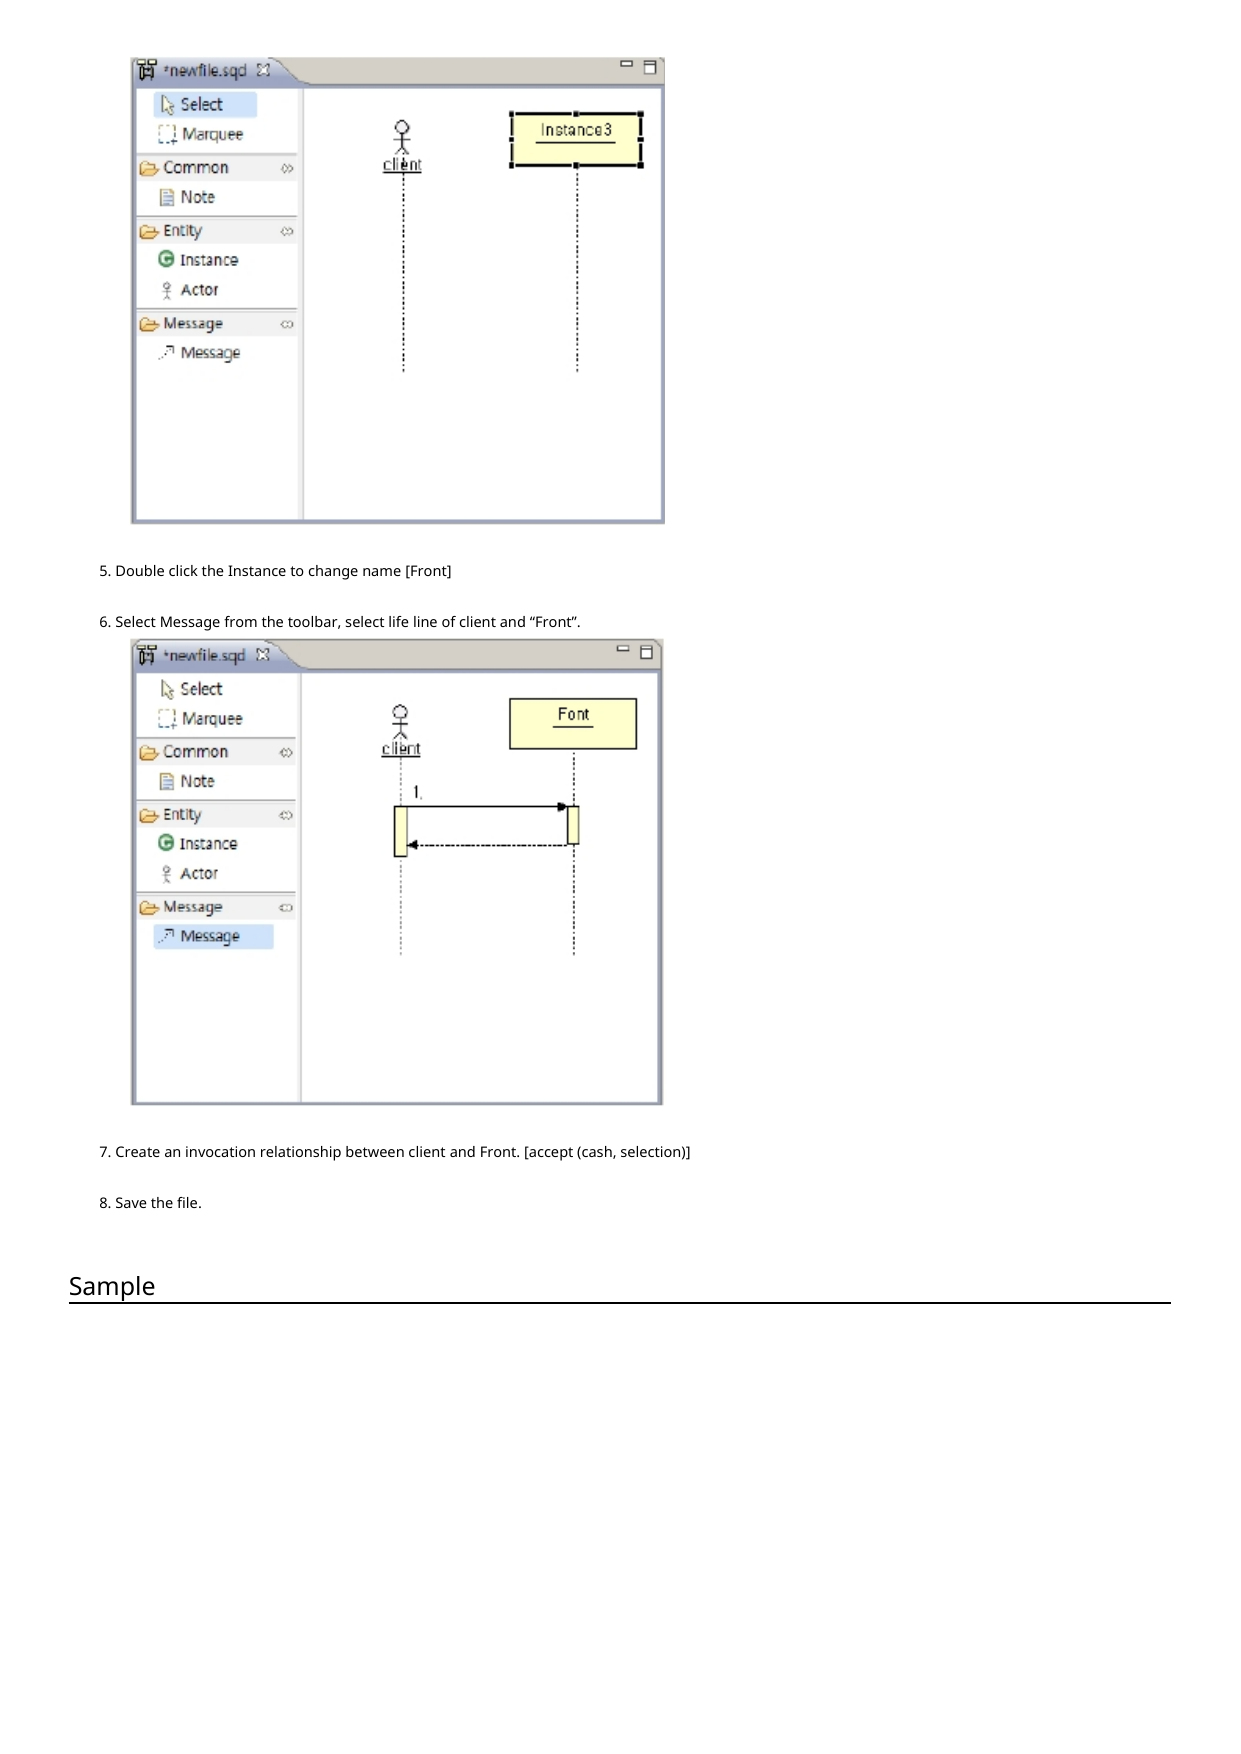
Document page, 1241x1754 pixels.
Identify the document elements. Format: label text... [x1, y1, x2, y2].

text 7. Create an invocation relationship between client and Front. [accept (cash, selection)] [99, 1141, 1240, 1161]
text 8. Save the file. [99, 1192, 1240, 1212]
text 6. Select Message from the toolbar, select life line of client and “Front”. [99, 611, 1240, 631]
text Sample [68, 1275, 1240, 1300]
picture [129, 636, 667, 1107]
text 5. Double click the Instance to change name [Front] [99, 560, 1240, 580]
picture [129, 56, 665, 526]
